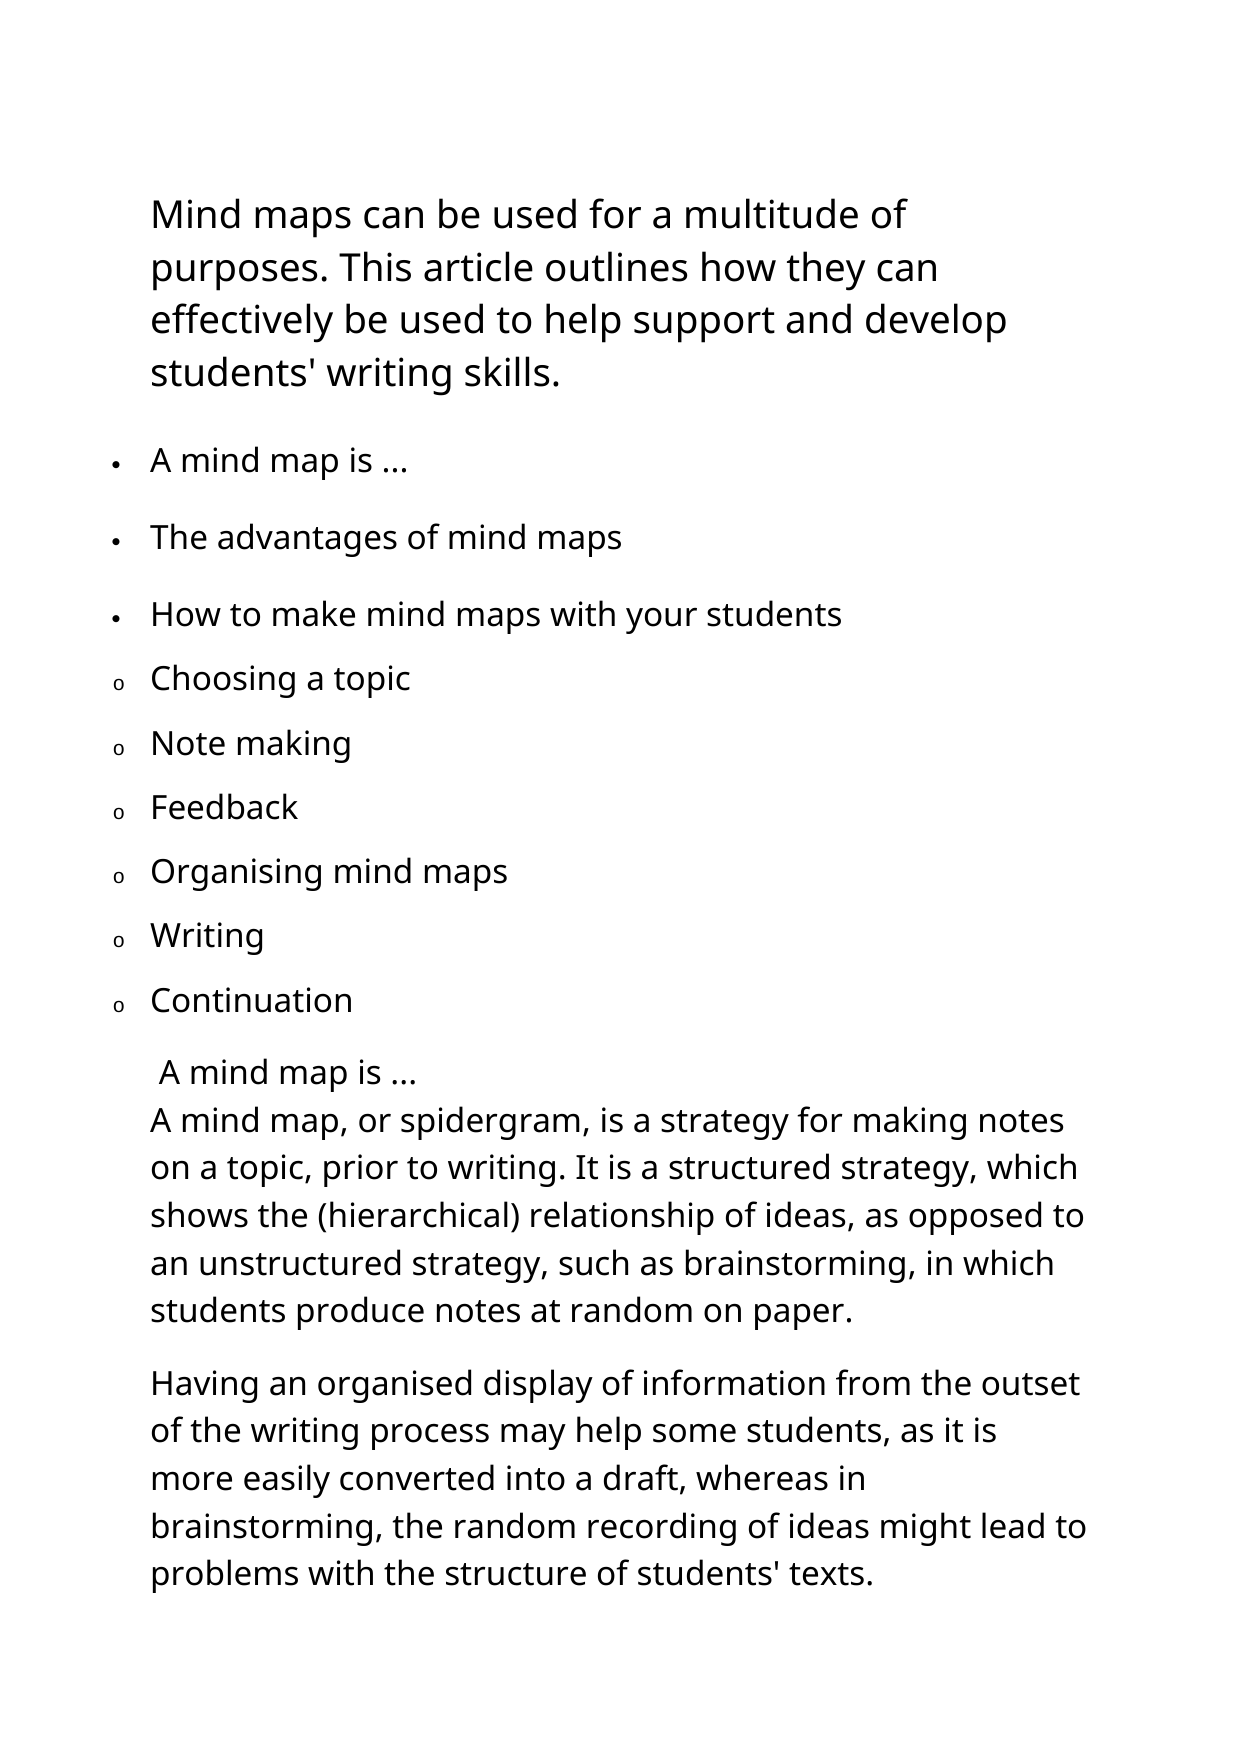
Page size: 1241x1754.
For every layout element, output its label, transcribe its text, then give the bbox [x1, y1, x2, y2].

list The advantages of mind maps [112, 512, 1090, 559]
list Organising mind maps [112, 846, 1090, 893]
text Having an organised display of information from the outset of the writing process may help some students, as it is more easily converted into a draft, whereas in brainstorming, the random recording of ideas might lead to problems with the structure of students' texts. [150, 1357, 1090, 1595]
text A mind map is ... A mind map, or spidergram, is a strategy for making notes on a topic, prior to writing. It is a structured strategy, which shows the (hierarchical) relationship of ideas, as opposed to an unstructured strategy, such as brainstorming, in which students produce notes at random on paper. [150, 1047, 1090, 1332]
text Mind maps can be used for a multitude of purposes. This article outlines how they can effectively be used to help support and develop students' writing skills. [150, 187, 1090, 397]
list Continuation [112, 974, 1090, 1022]
list Note making [112, 717, 1090, 765]
list A mind map is ... [112, 435, 1090, 483]
list Writing [112, 910, 1090, 957]
list Feedback [112, 781, 1090, 829]
list Choosing a topic [112, 653, 1090, 700]
list How to make mind maps with your students [112, 588, 1090, 636]
